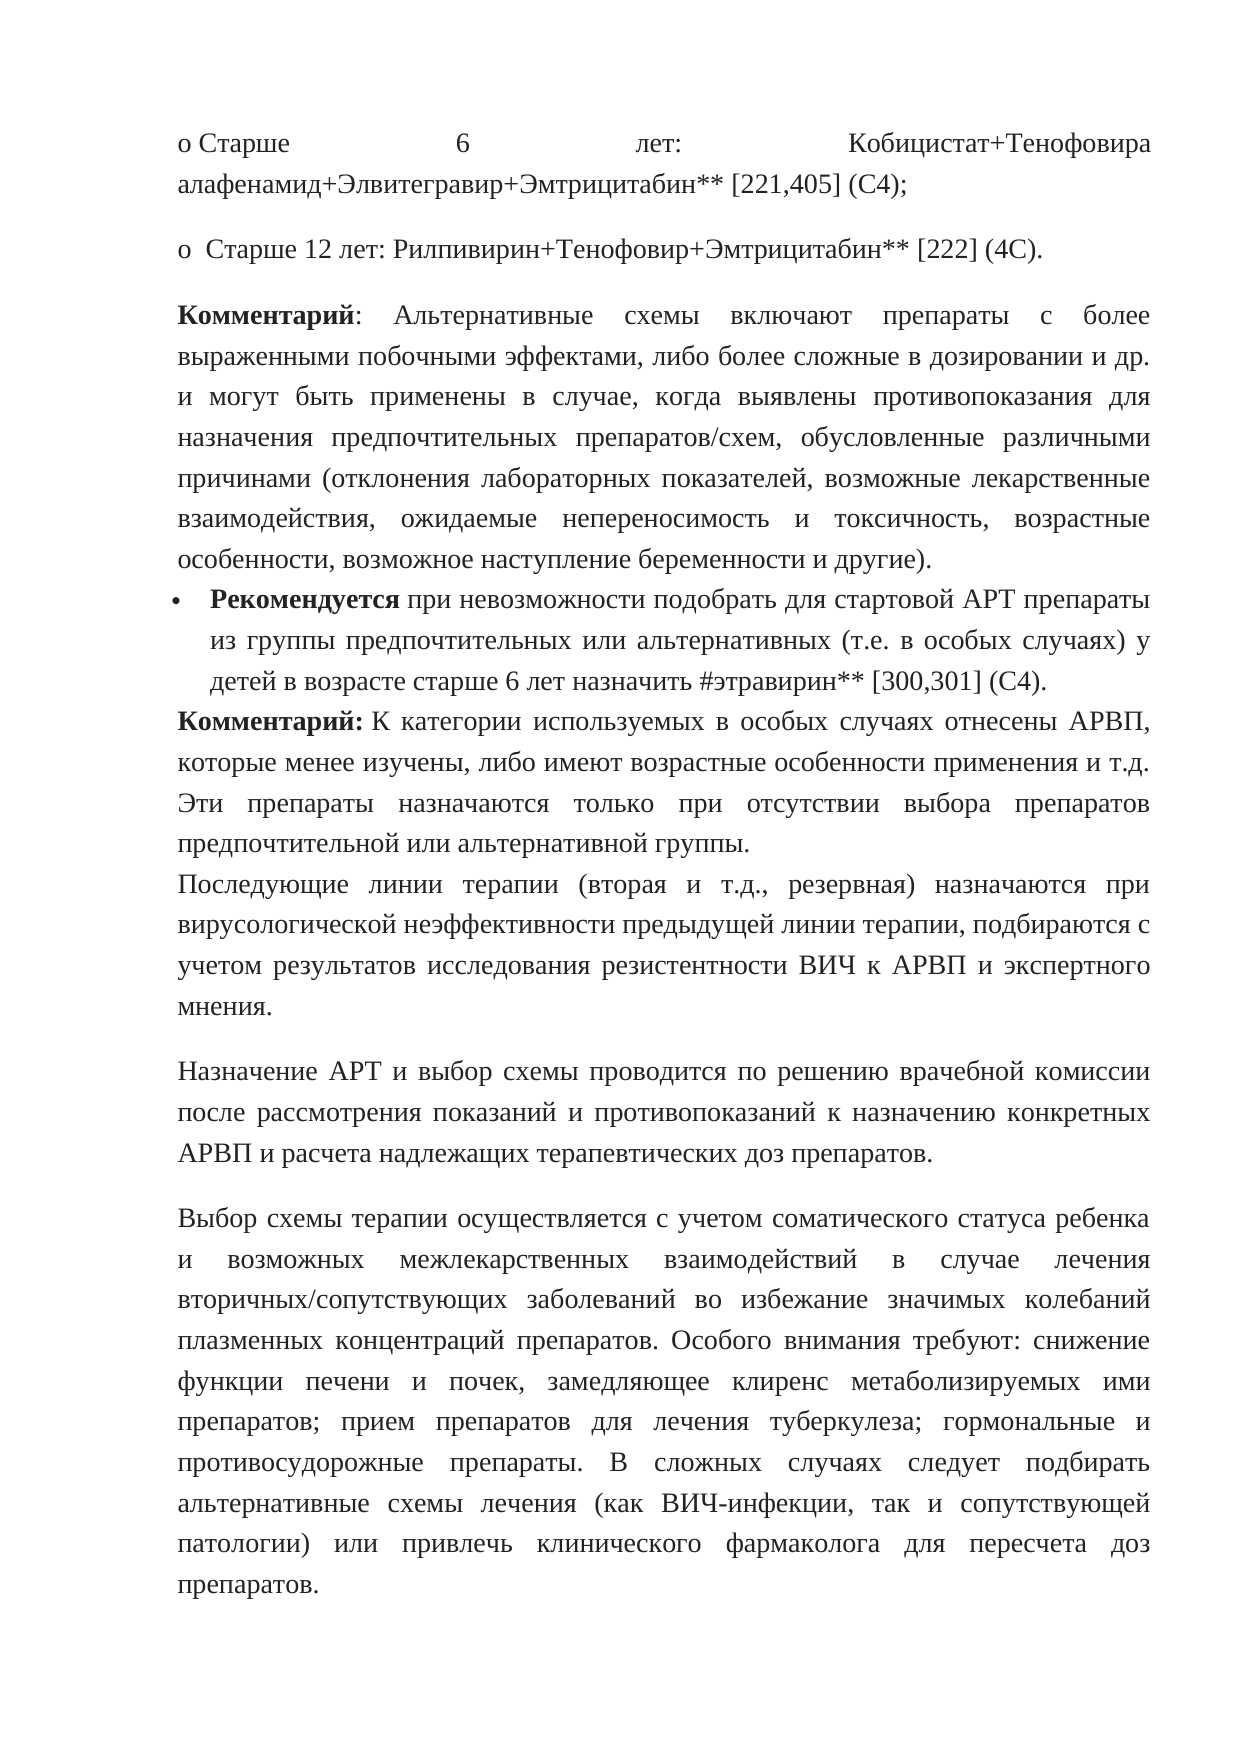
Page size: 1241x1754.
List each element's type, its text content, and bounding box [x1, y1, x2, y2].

text o Старше 6 лет: Кобицистат+Тенофовира алафенамид+Элвитегравир+Эмтрицитабин** [221,405] (C4); [177, 118, 1152, 199]
list Рекомендуется при невозможности подобрать для стартовой АРТ препараты из группы предпочтительных или альтернативных (т.е. в особых случаях) у детей в возрасте старше 6 лет назначить #этравирин** [300,301] (C4). [172, 574, 1152, 696]
text Комментарий: Альтернативные схемы включают препараты с более выраженными побочными эффектами, либо более сложные в дозировании и др. и могут быть применены в случае, когда выявлены противопоказания для назначения предпочтительных препаратов/схем, обусловленные различными причинами (отклонения лабораторных показателей, возможные лекарственные взаимодействия, ожидаемые непереносимость и токсичность, возрастные особенности, возможное наступление беременности и другие). [177, 290, 1152, 574]
text Последующие линии терапии (вторая и т.д., резервная) назначаются при вирусологической неэффективности предыдущей линии терапии, подбираются с учетом результатов исследования резистентности ВИЧ к АРВП и экспертного мнения. [177, 859, 1152, 1021]
text o Старше 12 лет: Рилпивирин+Тенофовир+Эмтрицитабин** [222] (4C). [177, 224, 1152, 265]
text Назначение АРТ и выбор схемы проводится по решению врачебной комиссии после рассмотрения показаний и противопоказаний к назначению конкретных АРВП и расчета надлежащих терапевтических доз препаратов. [177, 1046, 1152, 1168]
text Выбор схемы терапии осуществляется с учетом соматического статуса ребенка и возможных межлекарственных взаимодействий в случае лечения вторичных/сопутствующих заболеваний во избежание значимых колебаний плазменных концентраций препаратов. Особого внимания требуют: снижение функции печени и почек, замедляющее клиренс метаболизируемых ими препаратов; прием препаратов для лечения туберкулеза; гормональные и противосудорожные препараты. В сложных случаях следует подбирать альтернативные схемы лечения (как ВИЧ-инфекции, так и сопутствующей патологии) или привлечь клинического фармаколога для пересчета доз препаратов. [177, 1193, 1152, 1599]
text Комментарий: К категории используемых в особых случаях отнесены АРВП, которые менее изучены, либо имеют возрастные особенности применения и т.д. Эти препараты назначаются только при отсутствии выбора препаратов предпочтительной или альтернативной группы. [177, 696, 1152, 859]
